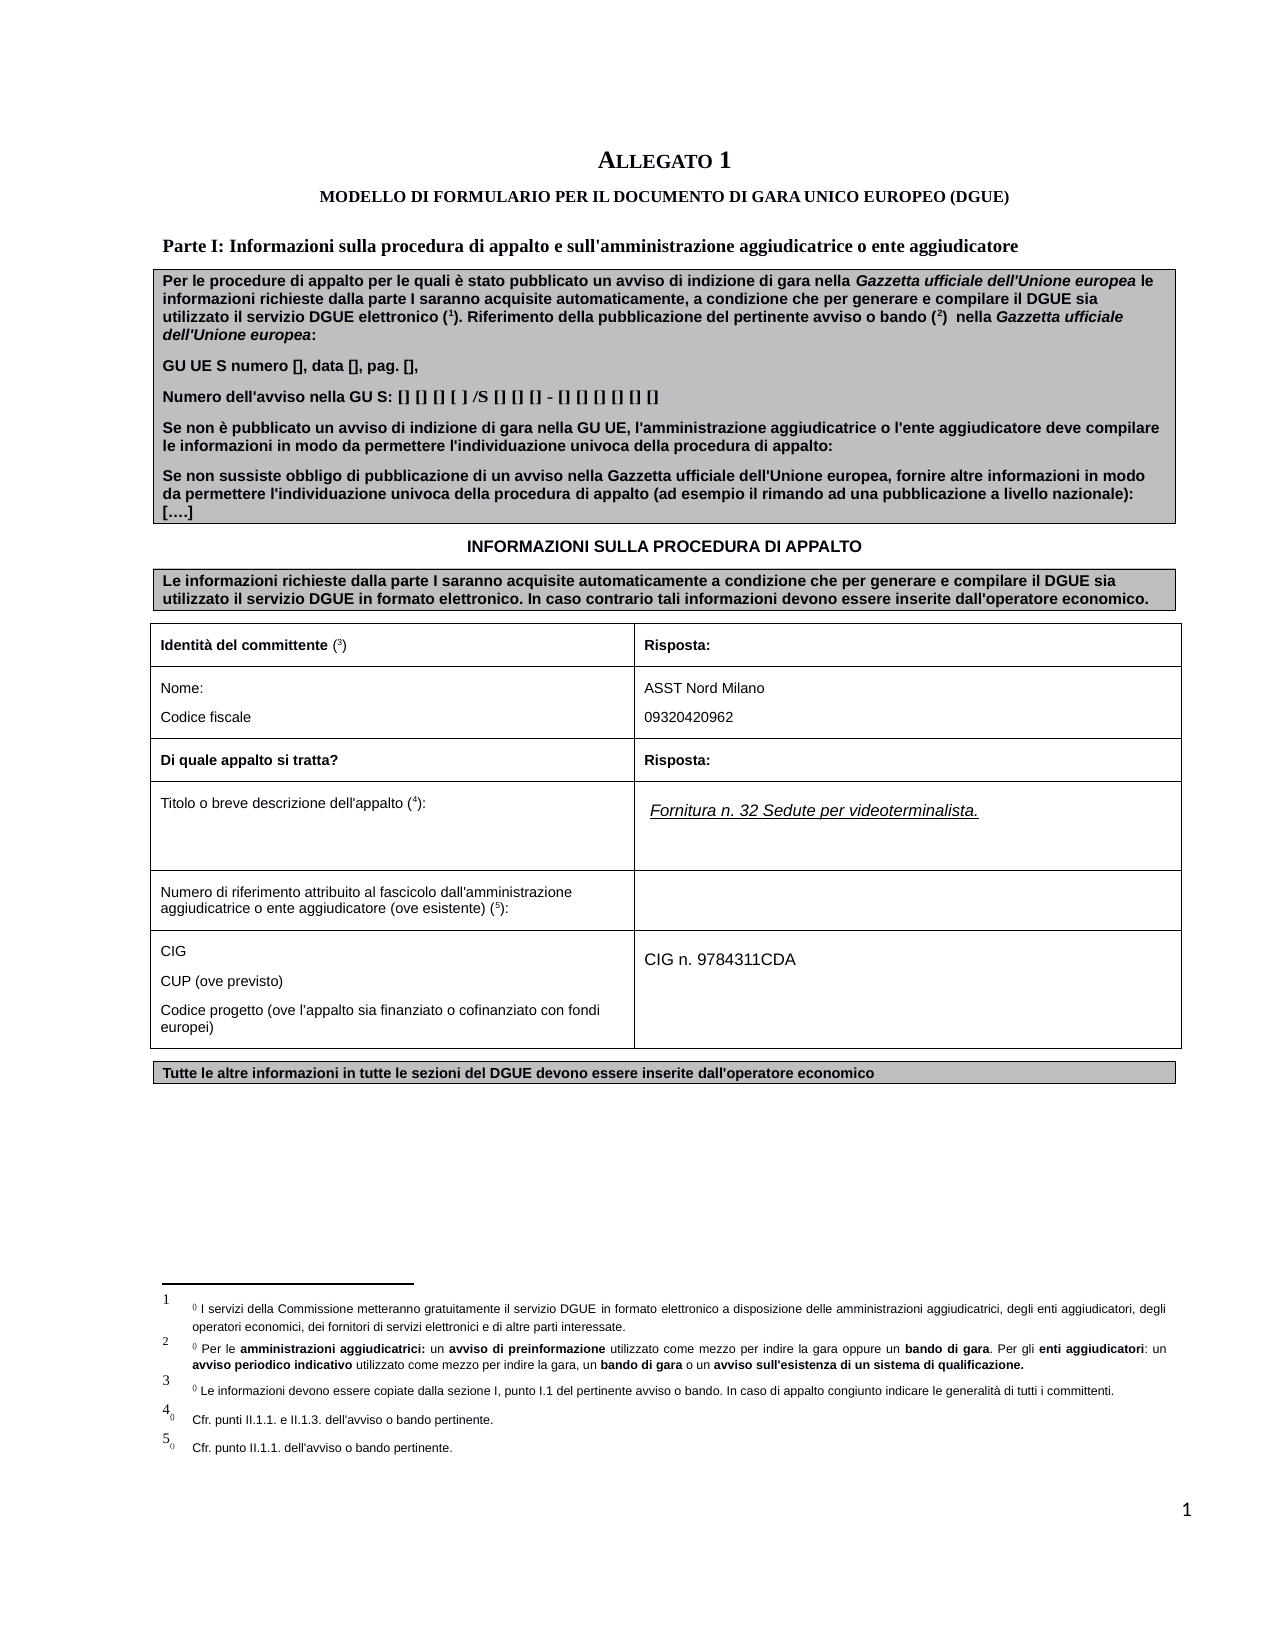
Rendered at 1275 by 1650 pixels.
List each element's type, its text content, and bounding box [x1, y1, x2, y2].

text GU UE S numero [], data [], pag. [], [154, 353, 1175, 374]
table_cell Fornitura n. 32 Sedute per videoterminalista. [635, 782, 1181, 870]
table_cell CIG CUP (ove previsto) Codice progetto (ove l’appalto sia finanziato o cofinanziato con fondi europei) [151, 931, 634, 1048]
title Informazioni sulla procedura di appalto [162, 537, 1167, 556]
text Tutte le altre informazioni in tutte le sezioni del DGUE devono essere inserite dall'operatore economico [154, 1062, 1175, 1083]
text Modello di formulario per il documento di gara unico europeo (DGUE) [162, 187, 1167, 206]
subtitle Allegato 1 [162, 145, 1167, 174]
text Numero dell'avviso nella GU S: [] [] [] [ ] /S [] [] [] - [] [] [] [] [] [] [154, 384, 1175, 406]
text Per le procedure di appalto per le quali è stato pubblicato un avviso di indizione di gara nella Gazzetta ufficiale dell'Unione europea le informazioni richieste dalla parte I saranno acquisite automaticamente, a condizione che per generare e compilare il DGUE sia utilizzato il servizio DGUE elettronico (). Riferimento della pubblicazione del pertinente avviso o bando () nella Gazzetta ufficiale dell'Unione europea: [154, 270, 1175, 344]
table_header Risposta: [635, 624, 1181, 666]
table_cell Risposta: [635, 739, 1181, 781]
text Se non sussiste obbligo di pubblicazione di un avviso nella Gazzetta ufficiale dell'Unione europea, fornire altre informazioni in modo da permettere l'individuazione univoca della procedura di appalto (ad esempio il rimando ad una pubblicazione a livello nazionale): [….] [154, 464, 1175, 523]
table_cell [635, 871, 1181, 929]
table_cell Numero di riferimento attribuito al fascicolo dall'amministrazione aggiudicatrice o ente aggiudicatore (ove esistente) (): [151, 871, 634, 929]
table_cell Di quale appalto si tratta? [151, 739, 634, 781]
table_cell Nome: Codice fiscale [151, 667, 634, 738]
table_cell Titolo o breve descrizione dell'appalto (): [151, 782, 634, 870]
text Se non è pubblicato un avviso di indizione di gara nella GU UE, l'amministrazione aggiudicatrice o l'ente aggiudicatore deve compilare le informazioni in modo da permettere l'individuazione univoca della procedura di appalto: [154, 415, 1175, 454]
table_cell ASST Nord Milano 09320420962 [635, 667, 1181, 738]
table_header Identità del committente () [151, 624, 634, 666]
text Le informazioni richieste dalla parte I saranno acquisite automaticamente a condizione che per generare e compilare il DGUE sia utilizzato il servizio DGUE in formato elettronico. In caso contrario tali informazioni devono essere inserite dall'operatore economico. [154, 570, 1175, 610]
title Parte I: Informazioni sulla procedura di appalto e sull'amministrazione aggiudicatrice o ente aggiudicatore [162, 234, 1167, 256]
table_cell CIG n. 9784311CDA [635, 931, 1181, 1048]
